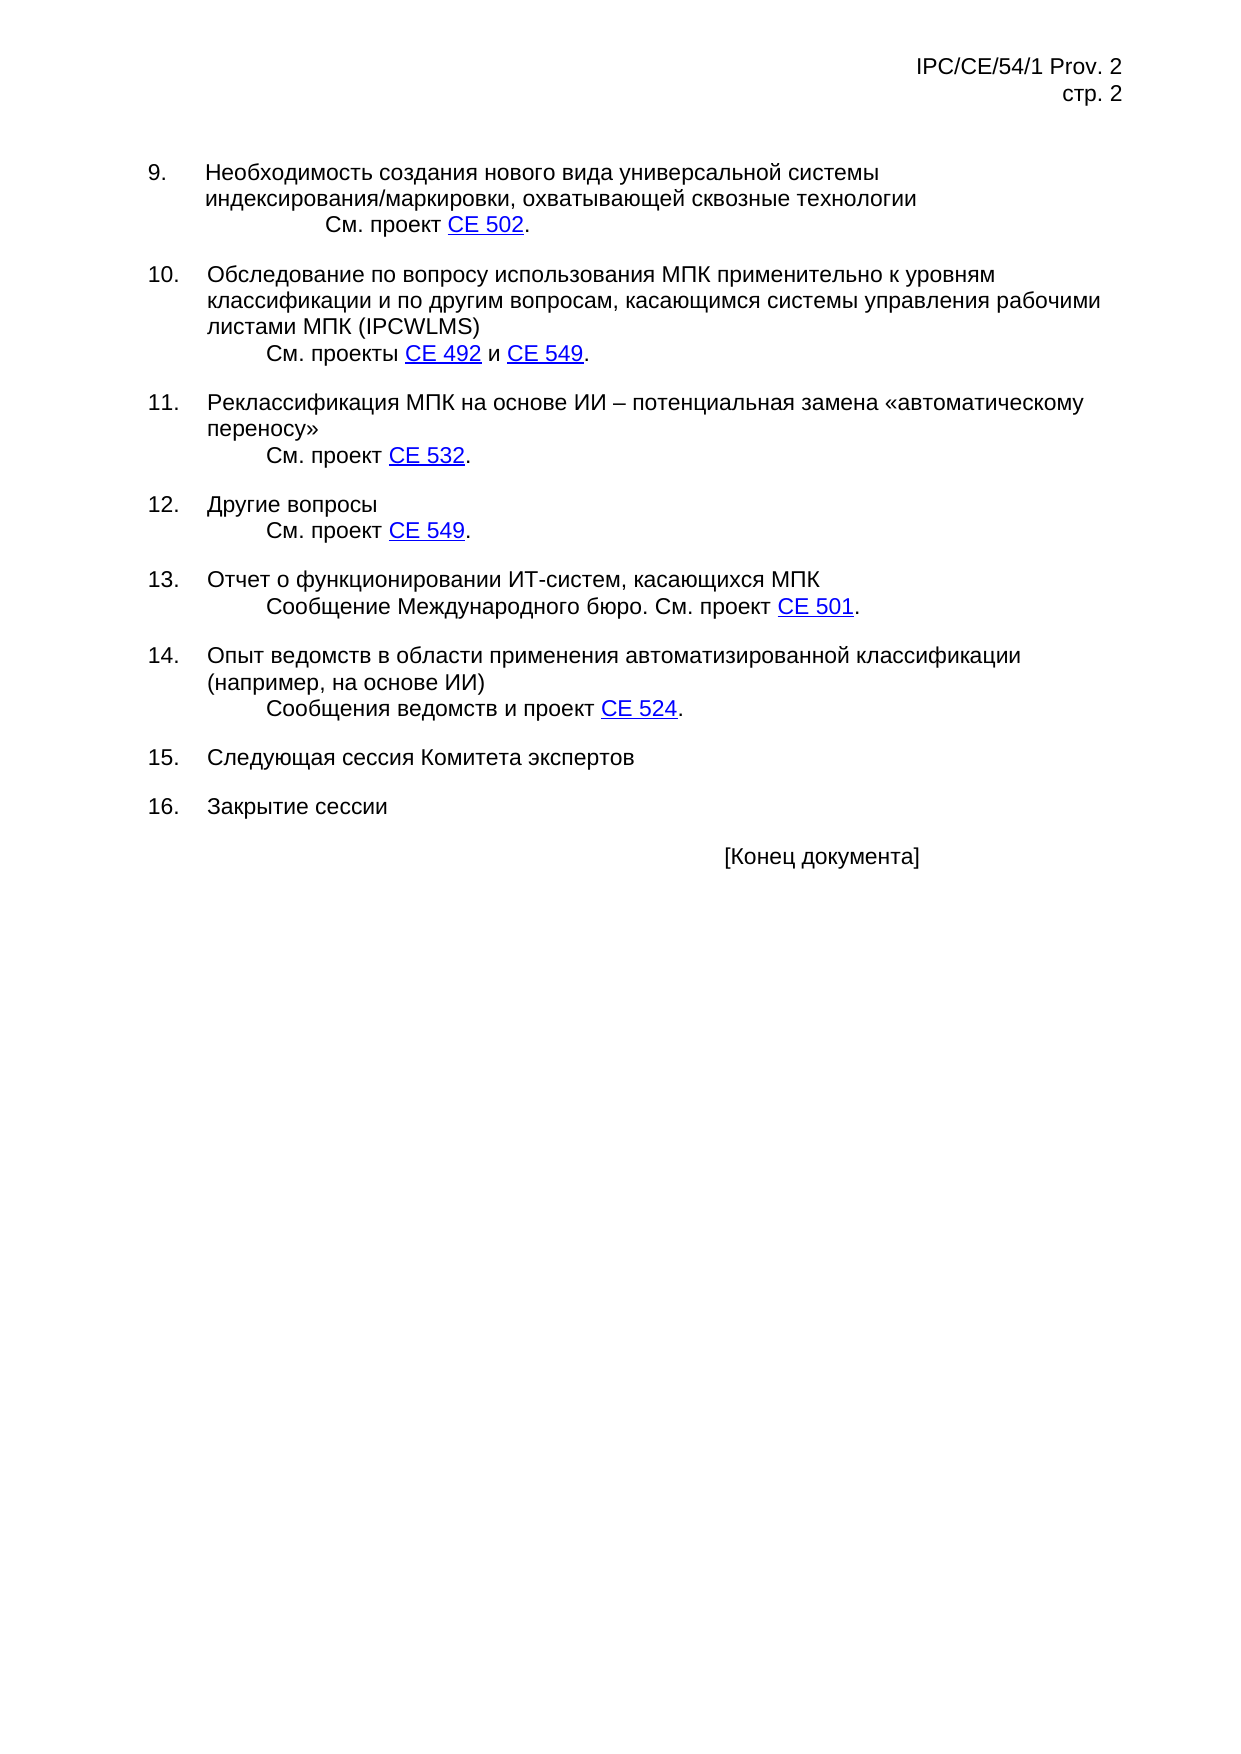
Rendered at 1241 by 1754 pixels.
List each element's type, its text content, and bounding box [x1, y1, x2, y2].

text Другие вопросы См. проект CE 549. [148, 491, 1122, 543]
text Отчет о функционировании ИТ-систем, касающихся МПК Сообщение Международного бюро. См. проект CE 501. [148, 566, 1122, 619]
list [Конец документа] [724, 843, 1122, 869]
text Опыт ведомств в области применения автоматизированной классификации (например, на основе ИИ) Сообщения ведомств и проект CE 524. [148, 642, 1122, 721]
text Обследование по вопросу использования МПК применительно к уровням классификации и по другим вопросам, касающимся системы управления рабочими листами МПК (IPCWLMS) См. проекты CE 492 и CE 549. [148, 261, 1122, 366]
text Закрытие сессии [148, 793, 1122, 820]
text Необходимость создания нового вида универсальной системы индексирования/маркировки, охватывающей сквозные технологии [148, 158, 1122, 211]
text Следующая сессия Комитета экспертов [148, 744, 1122, 770]
list См. проект CE 502. [266, 211, 1122, 238]
text Реклассификация МПК на основе ИИ – потенциальная замена «автоматическому переносу» См. проект CE 532. [148, 389, 1122, 468]
